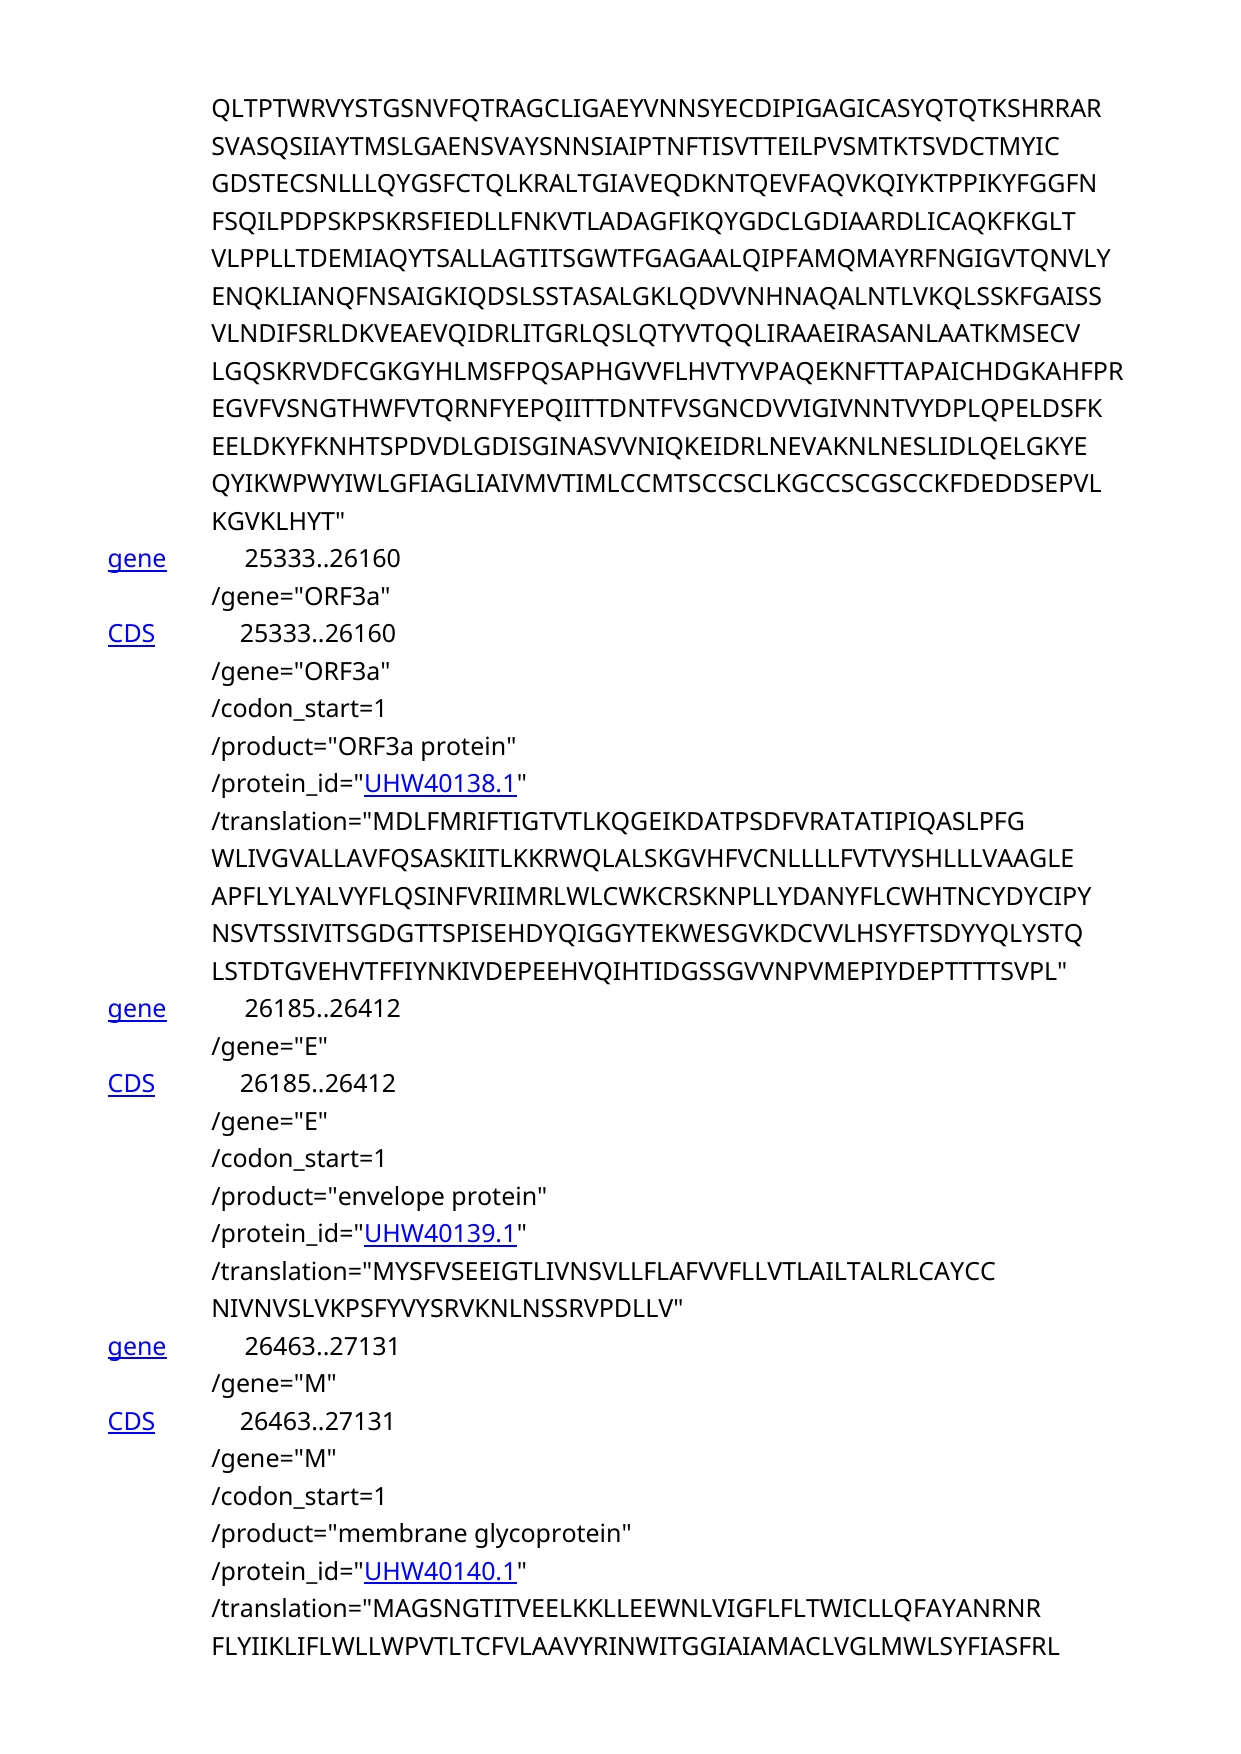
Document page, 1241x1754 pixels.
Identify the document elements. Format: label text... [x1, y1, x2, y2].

text /product="ORF3a protein" [75, 727, 1165, 764]
text /protein_id="UHW40138.1" [75, 764, 1165, 802]
text gene 26185..26412 [75, 989, 1165, 1027]
text NIVNVSLVKPSFYVYSRVKNLNSSRVPDLLV" [75, 1289, 1165, 1327]
text EELDKYFKNHTSPDVDLGDISGINASVVNIQKEIDRLNEVAKNLNESLIDLQELGKYE [75, 427, 1165, 464]
text /codon_start=1 [75, 1477, 1165, 1514]
text /gene="M" [75, 1364, 1165, 1402]
text /product="envelope protein" [75, 1177, 1165, 1214]
text /gene="M" [75, 1439, 1165, 1477]
text EGVFVSNGTHWFVTQRNFYEPQIITTDNTFVSGNCDVVIGIVNNTVYDPLQPELDSFK [75, 389, 1165, 427]
text VLNDIFSRLDKVEAEVQIDRLITGRLQSLQTYVTQQLIRAAEIRASANLAATKMSECV [75, 314, 1165, 352]
text /codon_start=1 [75, 689, 1165, 727]
text APFLYLYALVYFLQSINFVRIIMRLWLCWKCRSKNPLLYDANYFLCWHTNCYDYCIPY [75, 877, 1165, 914]
text NSVTSSIVITSGDGTTSPISEHDYQIGGYTEKWESGVKDCVVLHSYFTSDYYQLYSTQ [75, 914, 1165, 952]
text QYIKWPWYIWLGFIAGLIAIVMVTIMLCCMTSCCSCLKGCCSCGSCCKFDEDDSEPVL [75, 464, 1165, 502]
text SVASQSIIAYTMSLGAENSVAYSNNSIAIPTNFTISVTTEILPVSMTKTSVDCTMYIC [75, 127, 1165, 164]
text /protein_id="UHW40140.1" [75, 1552, 1165, 1589]
text /translation="MYSFVSEEIGTLIVNSVLLFLAFVVFLLVTLAILTALRLCAYCC [75, 1252, 1165, 1289]
text FSQILPDPSKPSKRSFIEDLLFNKVTLADAGFIKQYGDCLGDIAARDLICAQKFKGLT [75, 202, 1165, 239]
text FLYIIKLIFLWLLWPVTLTCFVLAAVYRINWITGGIAIAMACLVGLMWLSYFIASFRL [75, 1627, 1165, 1664]
text LSTDTGVEHVTFFIYNKIVDEPEEHVQIHTIDGSSGVVNPVMEPIYDEPTTTTSVPL" [75, 952, 1165, 989]
text /gene="E" [75, 1027, 1165, 1064]
text QLTPTWRVYSTGSNVFQTRAGCLIGAEYVNNSYECDIPIGAGICASYQTQTKSHRRAR [75, 89, 1165, 127]
text CDS 25333..26160 [75, 614, 1165, 652]
text WLIVGVALLAVFQSASKIITLKKRWQLALSKGVHFVCNLLLLFVTVYSHLLLVAAGLE [75, 839, 1165, 877]
text /codon_start=1 [75, 1139, 1165, 1177]
text gene 26463..27131 [75, 1327, 1165, 1364]
text /product="membrane glycoprotein" [75, 1514, 1165, 1552]
text VLPPLLTDEMIAQYTSALLAGTITSGWTFGAGAALQIPFAMQMAYRFNGIGVTQNVLY [75, 239, 1165, 277]
text /gene="ORF3a" [75, 577, 1165, 614]
text /translation="MAGSNGTITVEELKKLLEEWNLVIGFLFLTWICLLQFAYANRNR [75, 1589, 1165, 1627]
text KGVKLHYT" [75, 502, 1165, 539]
text LGQSKRVDFCGKGYHLMSFPQSAPHGVVFLHVTYVPAQEKNFTTAPAICHDGKAHFPR [75, 352, 1165, 389]
text /gene="E" [75, 1102, 1165, 1139]
text ENQKLIANQFNSAIGKIQDSLSSTASALGKLQDVVNHNAQALNTLVKQLSSKFGAISS [75, 277, 1165, 314]
text CDS 26463..27131 [75, 1402, 1165, 1439]
text gene 25333..26160 [75, 539, 1165, 577]
text /protein_id="UHW40139.1" [75, 1214, 1165, 1252]
text GDSTECSNLLLQYGSFCTQLKRALTGIAVEQDKNTQEVFAQVKQIYKTPPIKYFGGFN [75, 164, 1165, 202]
text CDS 26185..26412 [75, 1064, 1165, 1102]
text /translation="MDLFMRIFTIGTVTLKQGEIKDATPSDFVRATATIPIQASLPFG [75, 802, 1165, 839]
text /gene="ORF3a" [75, 652, 1165, 689]
